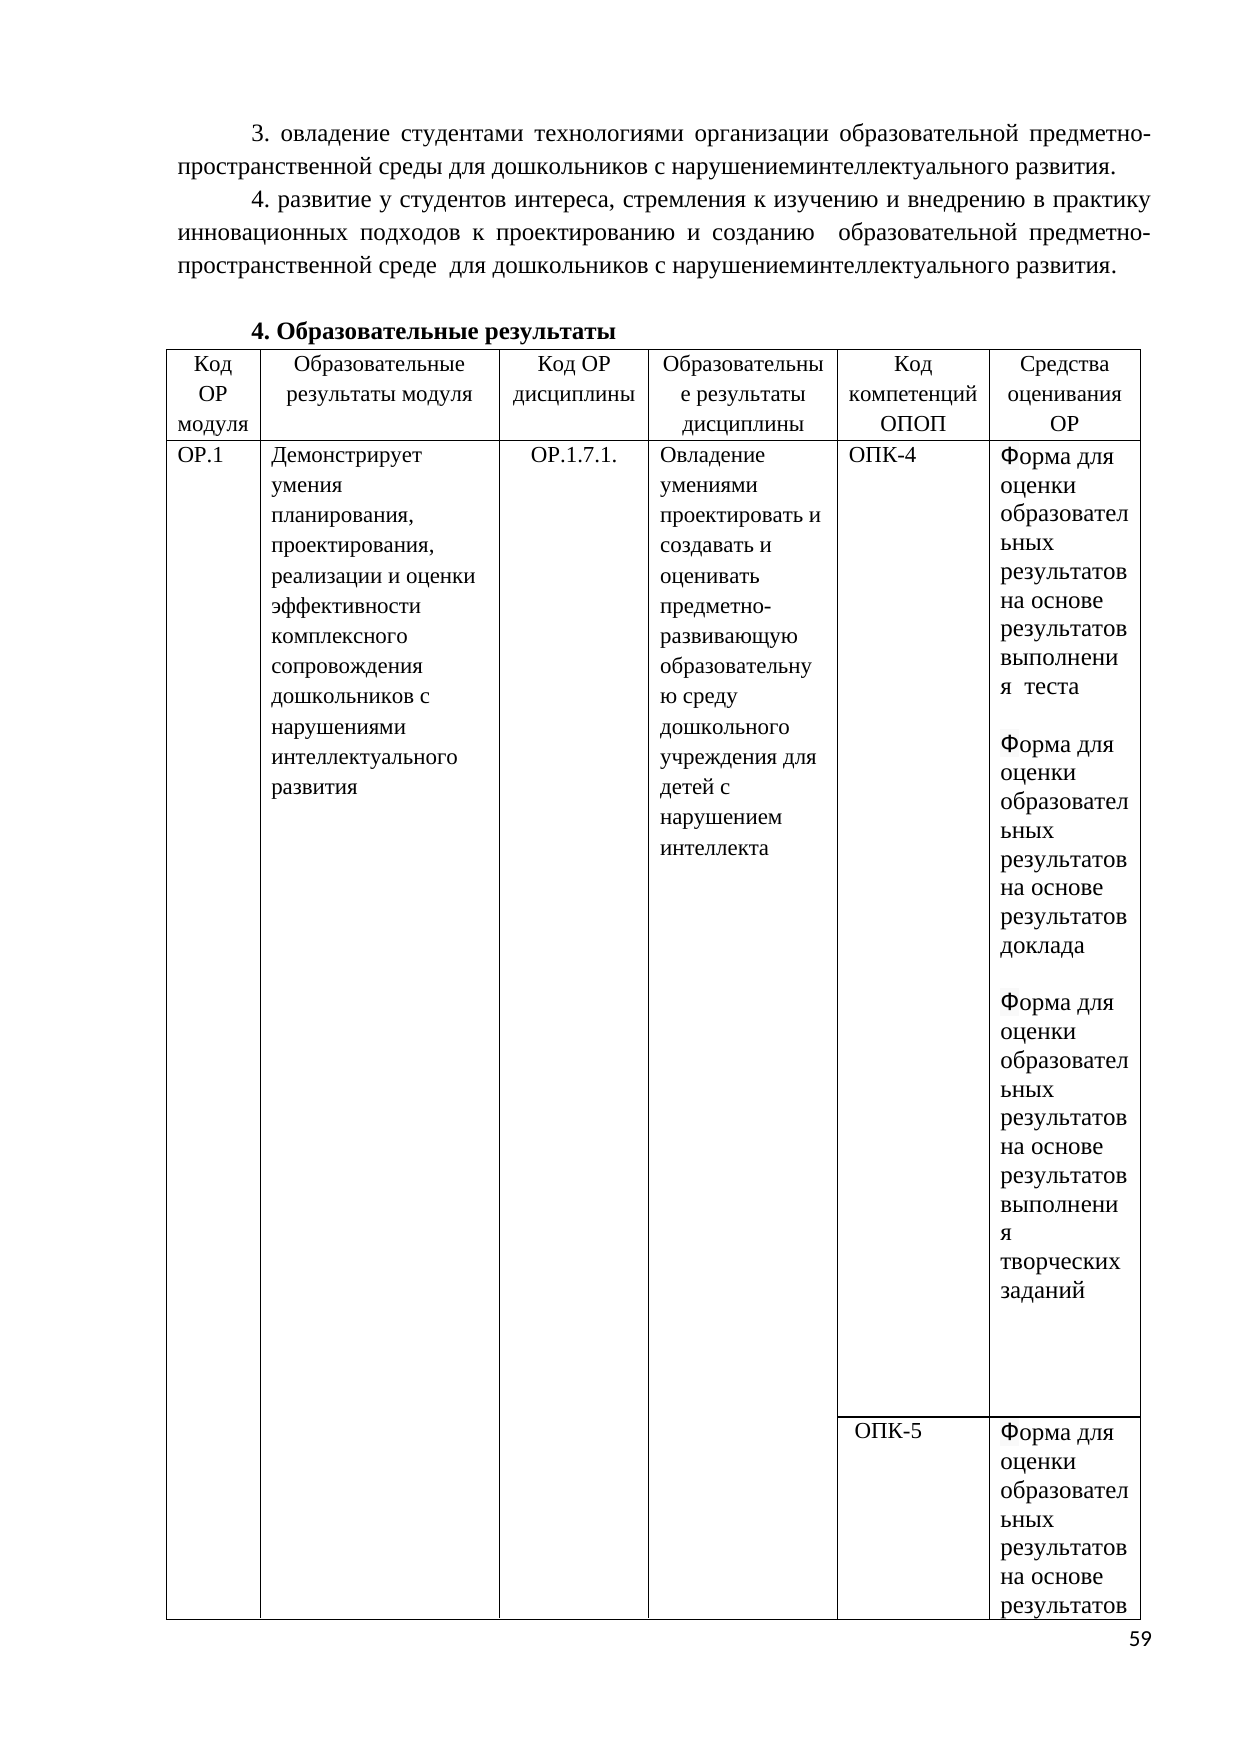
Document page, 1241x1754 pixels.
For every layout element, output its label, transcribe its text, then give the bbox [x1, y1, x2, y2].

table_cell ОПК-4 [838, 441, 989, 1416]
table_header Образовательные результаты дисциплины [649, 350, 837, 440]
table_header Код ОР дисциплины [500, 350, 648, 440]
table_cell Форма для оценки образовательных результатов на основе результатов выполнения теста Форма для оценки образовательных результатов на основе результатов доклада Форма для оценки образовательных результатов на основе результатов выполнения творческих заданий [990, 441, 1140, 1416]
text 3. овладение студентами технологиями организации образовательной предметно-пространственной среды для дошкольников с нарушениеминтеллектуального развития. [177, 118, 1152, 180]
table_header Код ОР модуля [167, 350, 260, 440]
table_cell ОР.1.7.1. [499, 441, 649, 1619]
table_cell ОПК-5 [838, 1418, 989, 1619]
text 4. Образовательные результаты [177, 316, 1152, 345]
table_cell Демонстрирует умения планирования, проектирования, реализации и оценки эффективности комплексного сопровождения дошкольников с нарушениями интеллектуального развития [260, 441, 499, 1619]
table_header Средства оценивания ОР [990, 350, 1140, 440]
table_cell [990, 1418, 1140, 1619]
table_cell ОР.1 [167, 441, 260, 1619]
text 4. развитие у студентов интереса, стремления к изучению и внедрению в практику инновационных подходов к проектированию и созданию образовательной предметно-пространственной среде для дошкольников с нарушениеминтеллектуального развития. [177, 184, 1152, 279]
table_cell Овладение умениями проектировать и создавать и оценивать предметно-развивающую образовательную среду дошкольного учреждения для детей с нарушением интеллекта [649, 441, 837, 1619]
table_header Код компетенций ОПОП [838, 350, 989, 440]
table_header Образовательные результаты модуля [261, 350, 499, 440]
